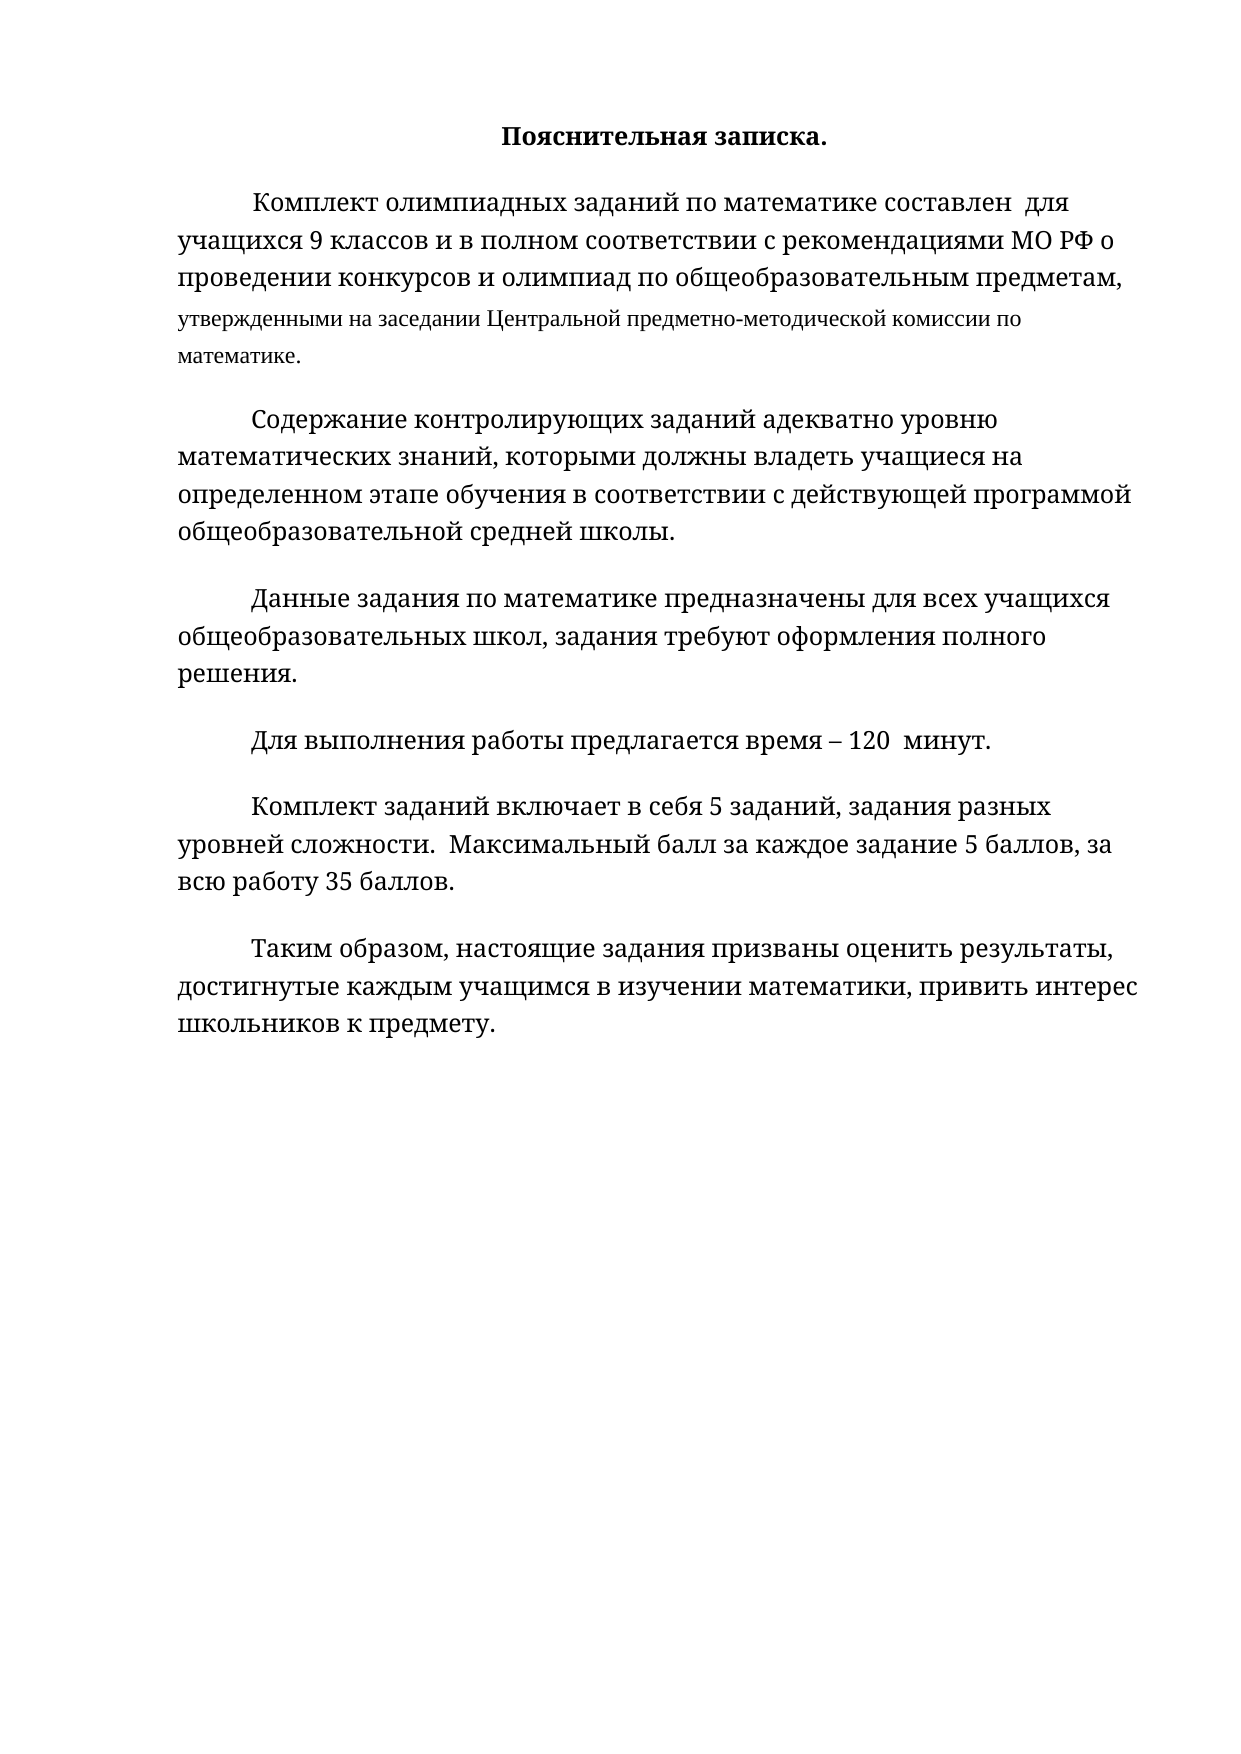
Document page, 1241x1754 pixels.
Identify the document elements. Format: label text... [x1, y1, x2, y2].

text Таким образом, настоящие задания призваны оценить результаты, достигнутые каждым учащимся в изучении математики, привить интерес школьников к предмету. [177, 927, 1152, 1040]
text Для выполнения работы предлагается время – 120 минут. [177, 719, 1152, 756]
text Комплект олимпиадных заданий по математике составлен для учащихся 9 классов и в полном соответствии с рекомендациями МО РФ о проведении конкурсов и олимпиад по общеобразовательным предметам, утвержденными на заседании Центральной предметно-методической комиссии по математике. [177, 181, 1152, 369]
text Данные задания по математике предназначены для всех учащихся общеобразовательных школ, задания требуют оформления полного решения. [177, 577, 1152, 690]
text Комплект заданий включает в себя 5 заданий, задания разных уровней сложности. Максимальный балл за каждое задание 5 баллов, за всю работу 35 баллов. [177, 786, 1152, 898]
text Пояснительная записка. [177, 118, 1152, 152]
text Содержание контролирующих заданий адекватно уровню математических знаний, которыми должны владеть учащиеся на определенном этапе обучения в соответствии с действующей программой общеобразовательной средней школы. [177, 398, 1152, 548]
